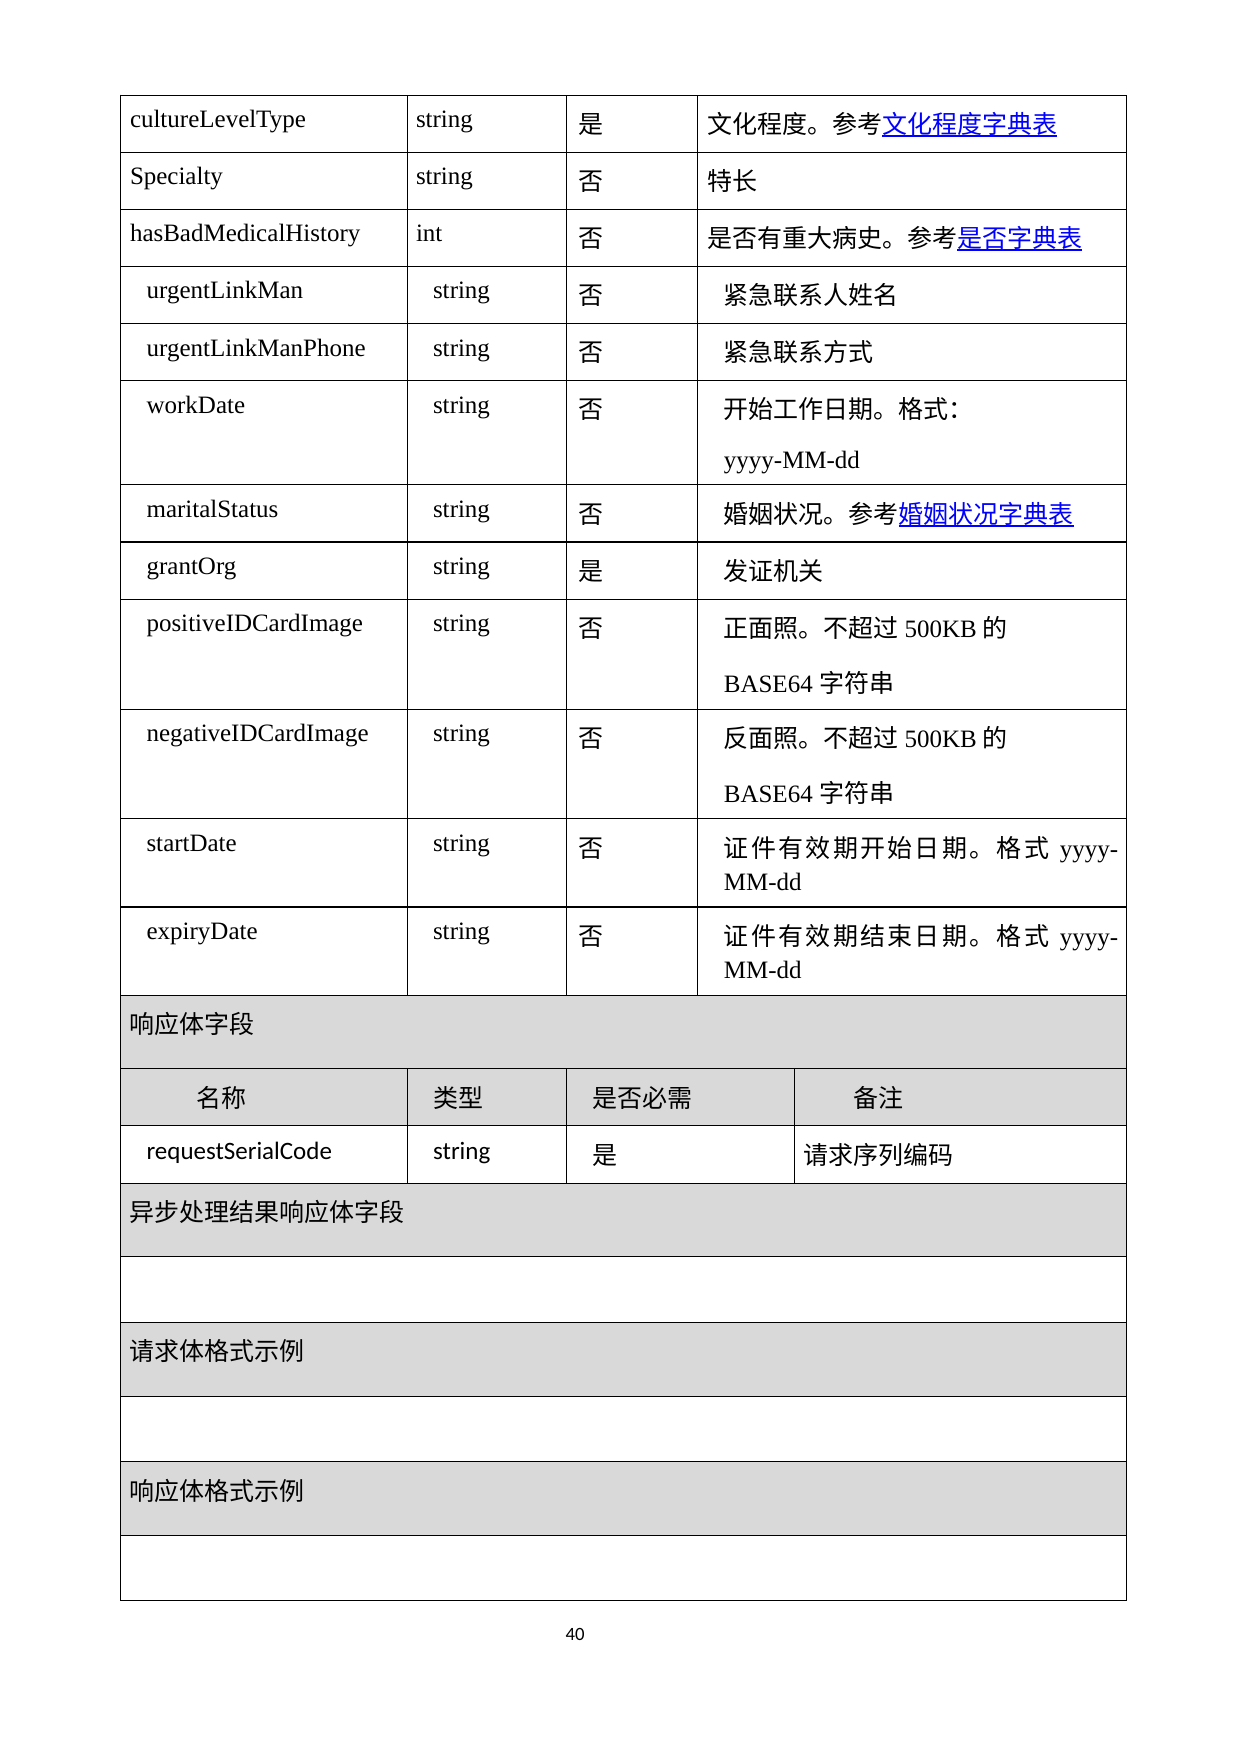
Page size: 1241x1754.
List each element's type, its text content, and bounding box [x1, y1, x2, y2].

table_cell startDate [121, 819, 407, 906]
table_cell urgentLinkMan [121, 267, 407, 323]
table_cell 是 [567, 543, 697, 598]
table_cell expiryDate [121, 908, 407, 994]
table_cell 异步处理结果响应体字段 [121, 1184, 1126, 1256]
table_cell hasBadMedicalHistory [121, 210, 407, 266]
table_cell [566, 1257, 1126, 1322]
table_cell [566, 1536, 1126, 1600]
table_cell int [408, 210, 566, 266]
table_cell [566, 1397, 1126, 1461]
table_cell string [408, 96, 566, 152]
table_cell 开始工作日期。格式： yyyy-MM-dd [698, 381, 1126, 484]
table_cell requestSerialCode [121, 1126, 407, 1182]
table_cell 否 [567, 485, 697, 541]
table_cell 文化程度。参考文化程度字典表 [698, 96, 1126, 152]
table_cell string [408, 324, 566, 380]
table_cell positiveIDCardImage [121, 600, 407, 708]
table_cell 特长 [698, 153, 1126, 209]
table_cell 否 [567, 600, 697, 708]
table_cell negativeIDCardImage [121, 710, 407, 818]
table_cell 名称 [121, 1069, 407, 1125]
table_cell string [408, 600, 566, 708]
table_cell string [408, 908, 566, 994]
table_cell 是否有重大病史。参考是否字典表 [698, 210, 1126, 266]
table_cell 响应体字段 [121, 996, 1126, 1068]
table_cell 否 [567, 819, 697, 906]
table_cell 是 [567, 96, 697, 152]
table_cell 紧急联系方式 [698, 324, 1126, 380]
table_cell [121, 1536, 566, 1600]
table_cell string [408, 485, 566, 541]
table_cell 请求体格式示例 [121, 1323, 1126, 1396]
table_cell cultureLevelType [121, 96, 407, 152]
table_cell 否 [567, 210, 697, 266]
table_cell grantOrg [121, 543, 407, 598]
table_cell 反面照。不超过 500KB 的 BASE64 字符串 [698, 710, 1126, 818]
table_cell 发证机关 [698, 543, 1126, 598]
table_cell 类型 [408, 1069, 566, 1125]
table_cell 否 [567, 153, 697, 209]
table_cell string [408, 267, 566, 323]
table_cell maritalStatus [121, 485, 407, 541]
table_cell string [408, 153, 566, 209]
table_cell urgentLinkManPhone [121, 324, 407, 380]
table_cell 否 [567, 908, 697, 994]
table_cell string [408, 710, 566, 818]
table_cell 否 [567, 381, 697, 484]
table_cell string [408, 543, 566, 598]
table_cell 正面照。不超过 500KB 的 BASE64 字符串 [698, 600, 1126, 708]
table_cell string [408, 381, 566, 484]
table_cell 是否必需 [567, 1069, 794, 1125]
table_cell [121, 1257, 566, 1322]
table_cell 婚姻状况。参考婚姻状况字典表 [698, 485, 1126, 541]
table_cell 是 [567, 1126, 794, 1182]
table_cell 否 [567, 710, 697, 818]
table_cell string [408, 819, 566, 906]
table_cell 响应体格式示例 [121, 1462, 1126, 1535]
table_cell 证件有效期结束日期。格式 yyyy-MM-dd [698, 908, 1126, 994]
table_cell 备注 [795, 1069, 1126, 1125]
table_cell 请求序列编码 [795, 1126, 1126, 1182]
table_cell workDate [121, 381, 407, 484]
table_cell [121, 1397, 566, 1461]
table_cell 否 [567, 324, 697, 380]
table_cell 证件有效期开始日期。格式 yyyy-MM-dd [698, 819, 1126, 906]
table_cell Specialty [121, 153, 407, 209]
table_cell 否 [567, 267, 697, 323]
table_cell string [408, 1126, 566, 1182]
table_cell 紧急联系人姓名 [698, 267, 1126, 323]
